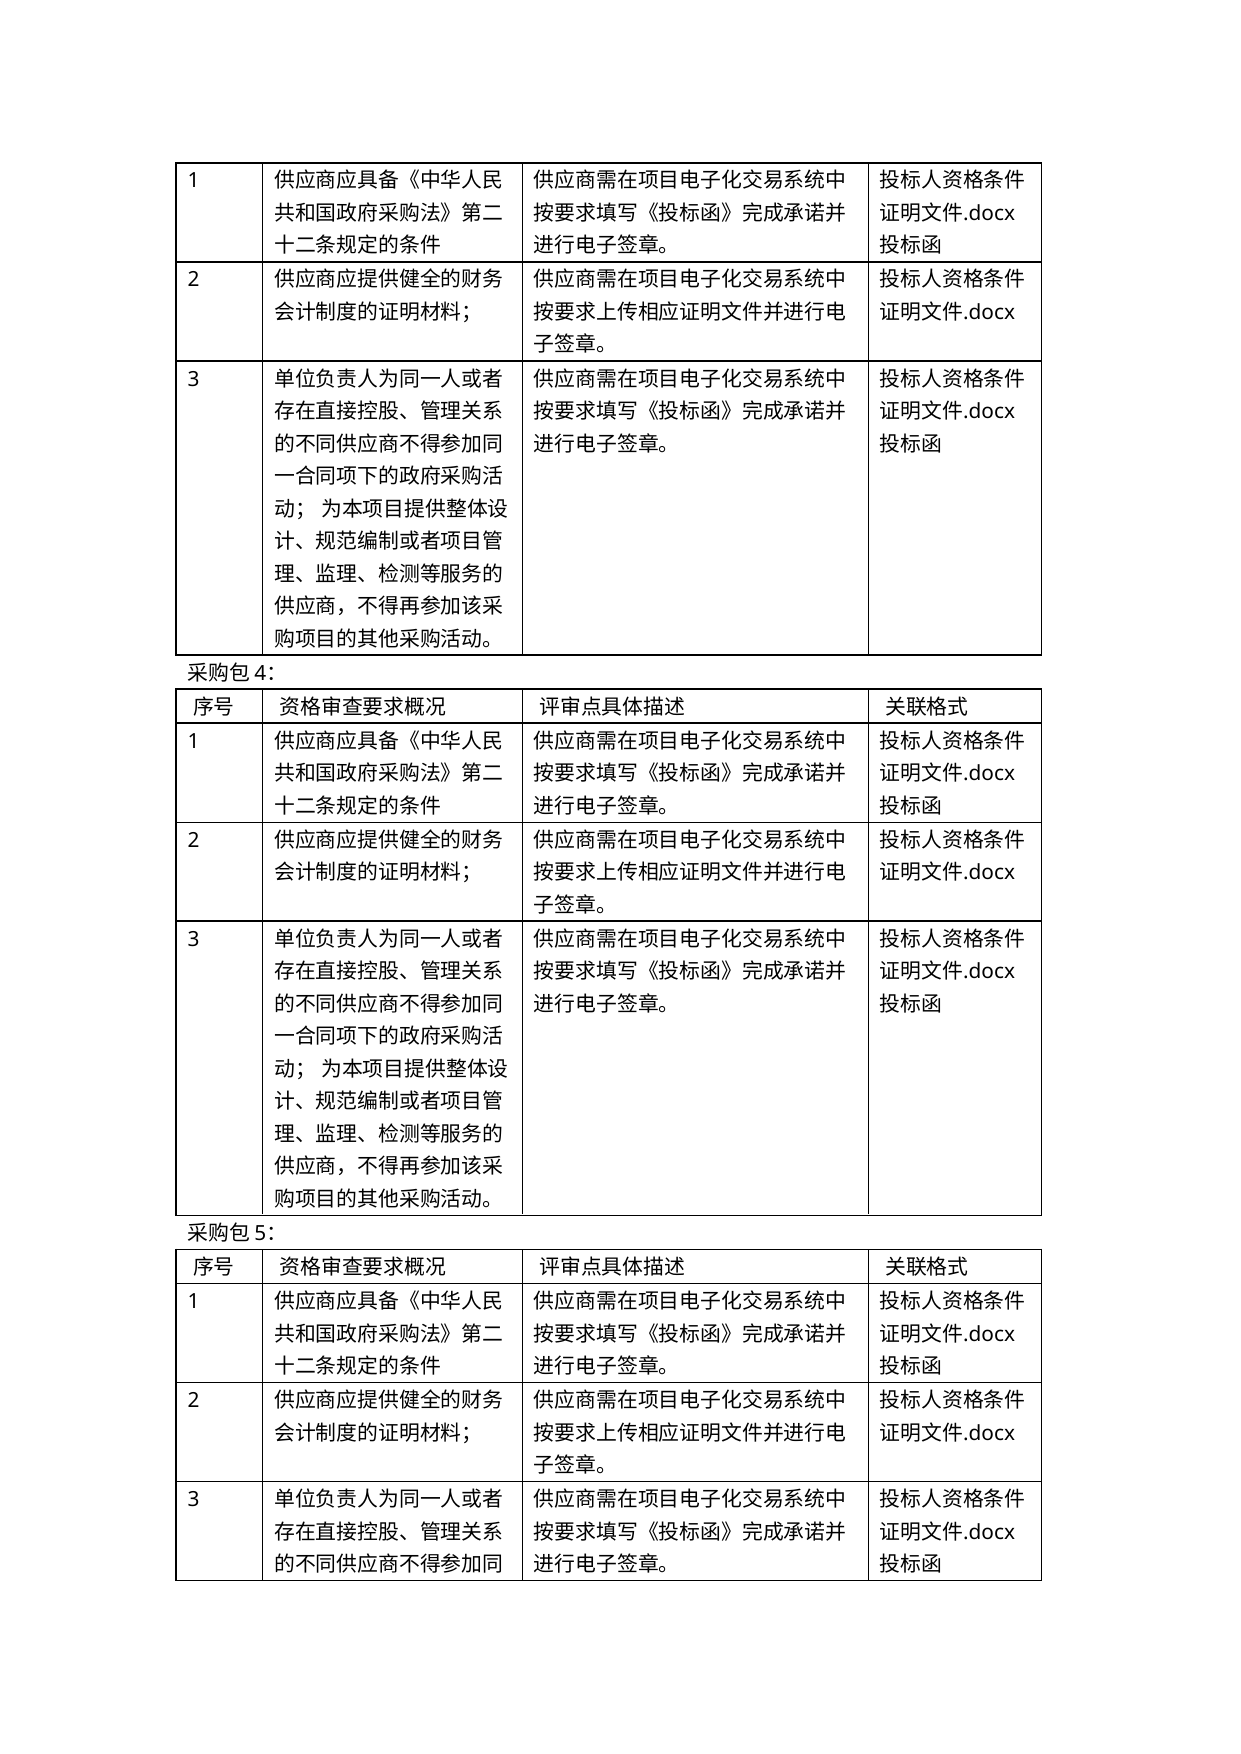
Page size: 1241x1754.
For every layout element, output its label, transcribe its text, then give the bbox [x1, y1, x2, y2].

table_cell 投标人资格条件证明文件.docx [869, 823, 1041, 920]
table_cell 2 [177, 1383, 262, 1481]
table_cell 供应商应提供健全的财务会计制度的证明材料； [263, 823, 522, 920]
table_cell 投标人资格条件证明文件.docx 投标函 [869, 164, 1041, 261]
table_cell 供应商需在项目电子化交易系统中按要求上传相应证明文件并进行电子签章。 [523, 1383, 868, 1481]
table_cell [263, 1482, 522, 1580]
text 采购包5： [187, 1216, 1053, 1248]
table_cell 供应商应提供健全的财务会计制度的证明材料； [263, 263, 522, 360]
table_cell 3 [177, 922, 262, 1214]
table_cell 供应商需在项目电子化交易系统中按要求上传相应证明文件并进行电子签章。 [523, 263, 868, 360]
table_cell 投标人资格条件证明文件.docx 投标函 [869, 922, 1041, 1214]
table_cell 单位负责人为同一人或者存在直接控股、管理关系的不同供应商不得参加同一合同项下的政府采购活动； 为本项目提供整体设计、规范编制或者项目管理、监理、检测等服务的供应商，不得再参加该采购项目的其他采购活动。 [263, 362, 522, 654]
table_cell 供应商应提供健全的财务会计制度的证明材料； [263, 1383, 522, 1481]
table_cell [523, 1482, 868, 1580]
table_cell 供应商需在项目电子化交易系统中按要求填写《投标函》完成承诺并进行电子签章。 [523, 1284, 868, 1382]
table_cell 供应商需在项目电子化交易系统中按要求填写《投标函》完成承诺并进行电子签章。 [523, 164, 868, 261]
table_cell 供应商应具备《中华人民共和国政府采购法》第二十二条规定的条件 [263, 724, 522, 821]
text 采购包4： [187, 656, 1053, 688]
table_header 序号 [177, 1250, 262, 1283]
table_cell 供应商应具备《中华人民共和国政府采购法》第二十二条规定的条件 [263, 164, 522, 261]
table_cell 3 [177, 1482, 262, 1580]
table_cell 1 [177, 724, 262, 821]
table_header 关联格式 [869, 690, 1041, 722]
table_cell 单位负责人为同一人或者存在直接控股、管理关系的不同供应商不得参加同一合同项下的政府采购活动； 为本项目提供整体设计、规范编制或者项目管理、监理、检测等服务的供应商，不得再参加该采购项目的其他采购活动。 [263, 922, 522, 1214]
table_cell 供应商应具备《中华人民共和国政府采购法》第二十二条规定的条件 [263, 1284, 522, 1382]
table_header 资格审查要求概况 [263, 1250, 522, 1283]
table_header 序号 [177, 690, 262, 722]
table_header 资格审查要求概况 [263, 690, 522, 722]
table_cell 1 [177, 164, 262, 261]
table_cell 投标人资格条件证明文件.docx [869, 1383, 1041, 1481]
table_cell 供应商需在项目电子化交易系统中按要求填写《投标函》完成承诺并进行电子签章。 [523, 362, 868, 654]
table_header 关联格式 [869, 1250, 1041, 1283]
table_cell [869, 1482, 1041, 1580]
table_cell 投标人资格条件证明文件.docx 投标函 [869, 1284, 1041, 1382]
table_cell 供应商需在项目电子化交易系统中按要求填写《投标函》完成承诺并进行电子签章。 [523, 724, 868, 821]
table_cell 投标人资格条件证明文件.docx 投标函 [869, 724, 1041, 821]
table_cell 投标人资格条件证明文件.docx 投标函 [869, 362, 1041, 654]
table_cell 2 [177, 263, 262, 360]
table_cell 供应商需在项目电子化交易系统中按要求上传相应证明文件并进行电子签章。 [523, 823, 868, 920]
table_header 评审点具体描述 [523, 690, 868, 722]
table_cell 供应商需在项目电子化交易系统中按要求填写《投标函》完成承诺并进行电子签章。 [523, 922, 868, 1214]
table_cell 2 [177, 823, 262, 920]
table_cell 1 [177, 1284, 262, 1382]
table_cell 投标人资格条件证明文件.docx [869, 263, 1041, 360]
table_cell 3 [177, 362, 262, 654]
table_header 评审点具体描述 [523, 1250, 868, 1283]
